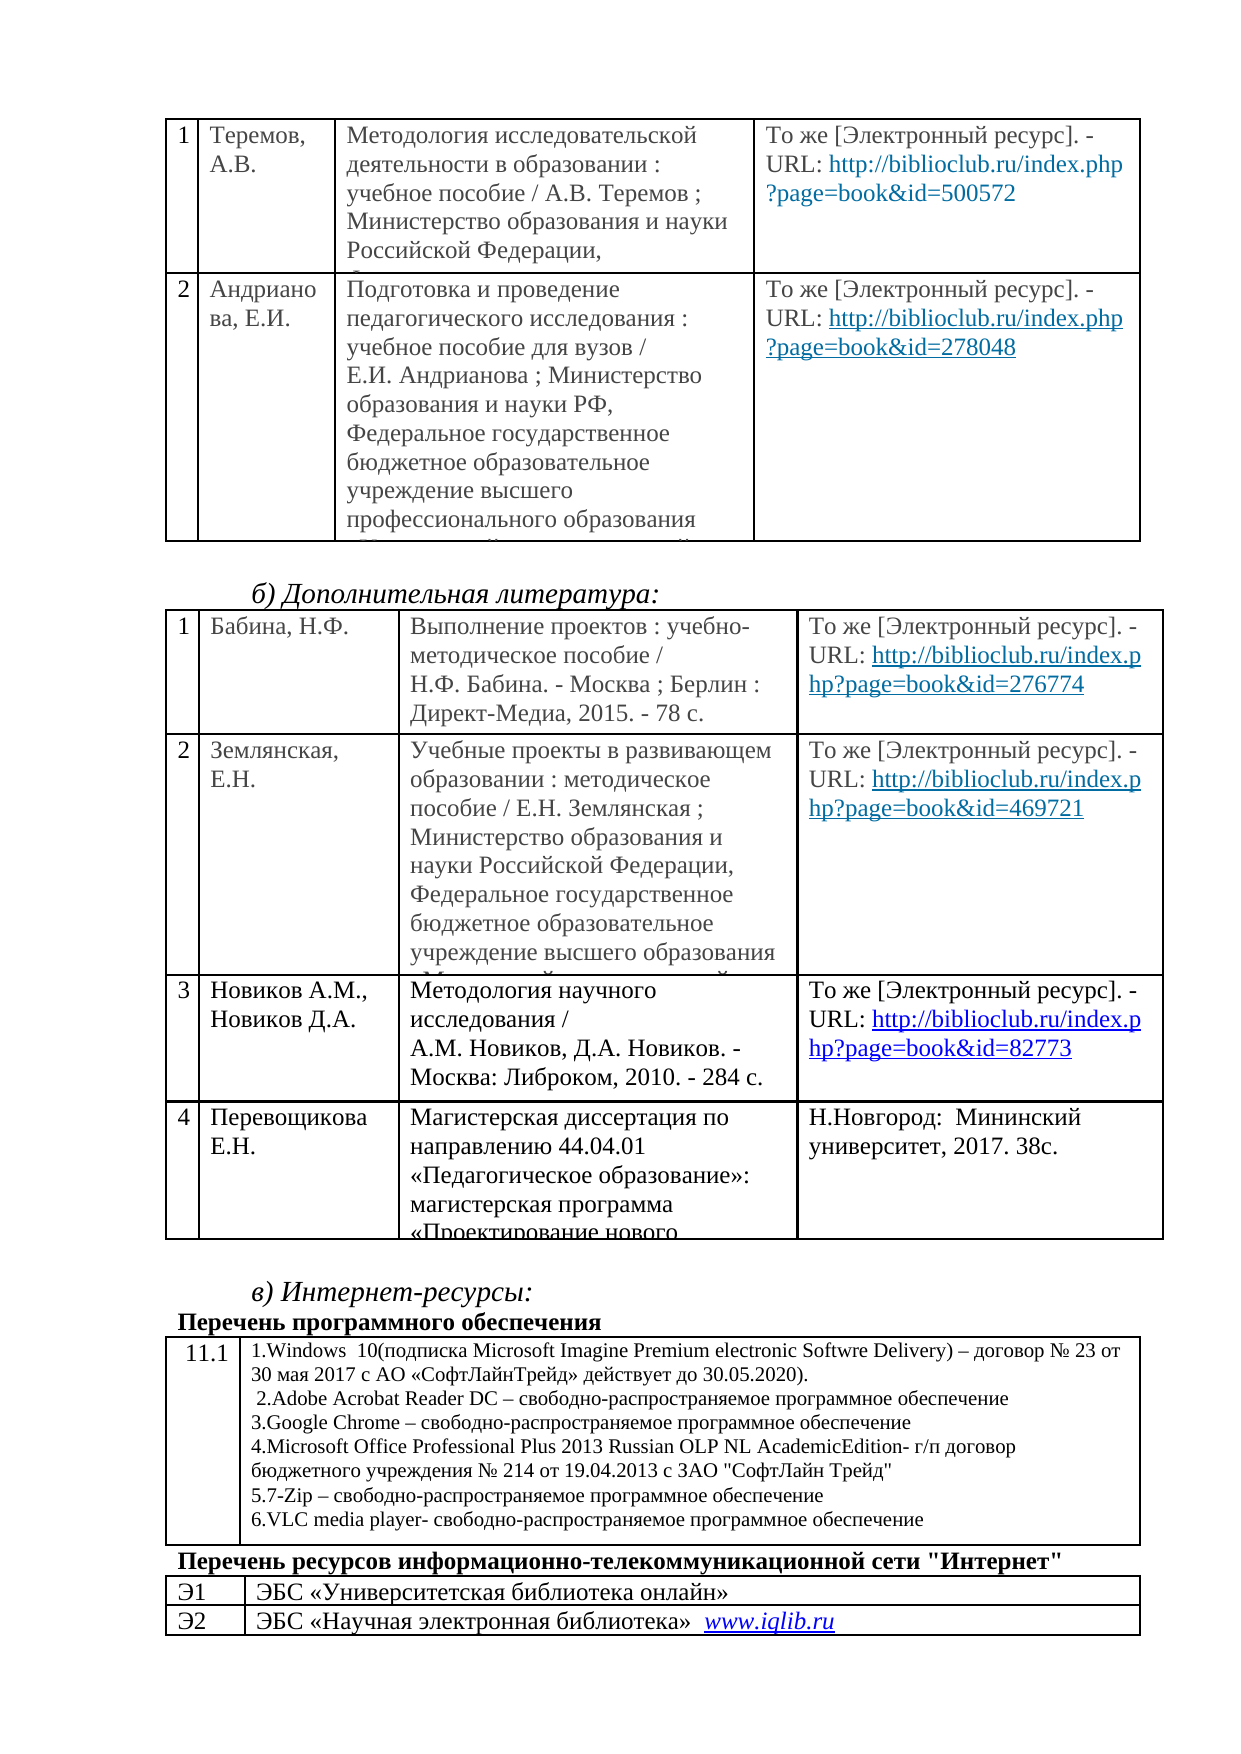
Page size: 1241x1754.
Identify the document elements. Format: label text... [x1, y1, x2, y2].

table_header То же [Электронный ресурс]. - URL: http://biblioclub.ru/index.php?page=book&id=500572 [755, 120, 1139, 272]
table_header 1 [167, 611, 198, 733]
table_header Выполнение проектов : учебно-методическое пособие / Н.Ф. Бабина. - Москва ; Берлин : Директ-Медиа, 2015. - 78 с. [400, 611, 796, 733]
text Перечень ресурсов информационно-телекоммуникационной сети "Интернет" [177, 1546, 1152, 1575]
table_header 1.Windows 10(подписка Microsoft Imagine Premium electronic Softwre Delivery) – договор № 23 от 30 мая 2017 с АО «СофтЛайнТрейд» действует до 30.05.2020). 2.Adobe Acrobat Reader DC – свободно-распространяемое программное обеспечение 3.Google Chrome – свободно-распространяемое программное обеспечение 4.Microsoft Office Professional Plus 2013 Russian OLP NL AcademicEdition- г/п договор бюджетного учреждения № 214 от 19.04.2013 с ЗАО "СофтЛайн Трейд" 5.7-Zip – свободно-распространяемое программное обеспечение 6.VLC media player- свободно-распространяемое программное обеспечение [241, 1338, 1139, 1544]
table_cell То же [Электронный ресурс]. - URL: http://biblioclub.ru/index.php?page=book&id=278048 [755, 274, 1139, 540]
table_cell 2 [167, 274, 197, 540]
picture [1072, 678, 1078, 686]
table_cell Н.Новгород: Мининский университет, 2017. 38с. [799, 1103, 1162, 1238]
text б) Дополнительная литература: [177, 576, 1152, 609]
text в) Интернет-ресурсы: [177, 1274, 1152, 1307]
table_header 1 [167, 120, 197, 272]
table_cell Э2 [167, 1606, 244, 1634]
table_cell ЭБС «Научная электронная библиотека» www.iqlib.ru [246, 1606, 1139, 1634]
table_cell Землянская, Е.Н. [200, 735, 398, 973]
table_header ЭБС «Университетская библиотека онлайн» [246, 1577, 1139, 1604]
table_cell 2 [167, 735, 198, 973]
table_cell То же [Электронный ресурс]. - URL: http://biblioclub.ru/index.php?page=book&id=82773 [799, 976, 1162, 1100]
table_cell Перевощикова Е.Н. [200, 1103, 398, 1238]
table_cell То же [Электронный ресурс]. - URL: http://biblioclub.ru/index.php?page=book&id=469721 [799, 735, 1162, 973]
table_cell Новиков А.М., Новиков Д.А. [200, 976, 398, 1100]
table_header Методология исследовательской деятельности в образовании : учебное пособие / А.В. Теремов ; Министерство образования и науки Российской Федерации, Федеральное государственное бюджетное образовательное учреждение высшего образования «Московский педагогический государственный университет». - Москва : МПГУ, 2018. [336, 120, 753, 272]
table_cell Магистерская диссертация по направлению 44.04.01 «Педагогическое образование»: магистерская программа «Проектирование нового образовательного продукта»: методические рекомендации. [400, 1103, 796, 1238]
table_cell 4 [167, 1103, 198, 1238]
table_cell 3 [167, 976, 198, 1100]
table_cell Учебные проекты в развивающем образовании : методическое пособие / Е.Н. Землянская ; Министерство образования и науки Российской Федерации, Федеральное государственное бюджетное образовательное учреждение высшего образования «Московский педагогический государственный университет». - Москва : МПГУ, 2017. - 73 с. [400, 735, 796, 973]
table_header Теремов, А.В. [199, 120, 334, 272]
table_cell Подготовка и проведение педагогического исследования : учебное пособие для вузов / Е.И. Андрианова ; Министерство образования и науки РФ, Федеральное государственное бюджетное образовательное учреждение высшего профессионального образования «Ульяновский государственный педагогический университет имени И.Н. Ульянова». - Ульяновск : УлГПУ, 2013. - 116 с. [336, 274, 753, 540]
text Перечень программного обеспечения [177, 1307, 1152, 1336]
table_header Э1 [167, 1577, 244, 1604]
table_header То же [Электронный ресурс]. - URL: http://biblioclub.ru/index.php?page=book&id=276774 [799, 611, 1162, 733]
table_header Бабина, Н.Ф. [200, 611, 398, 733]
table_cell Андрианова, Е.И. [199, 274, 334, 540]
table_cell Методология научного исследования / А.М. Новиков, Д.А. Новиков. - Москва: Либроком, 2010. - 284 с. [400, 976, 796, 1100]
picture [1010, 802, 1016, 810]
table_header 11.1 [167, 1338, 239, 1544]
